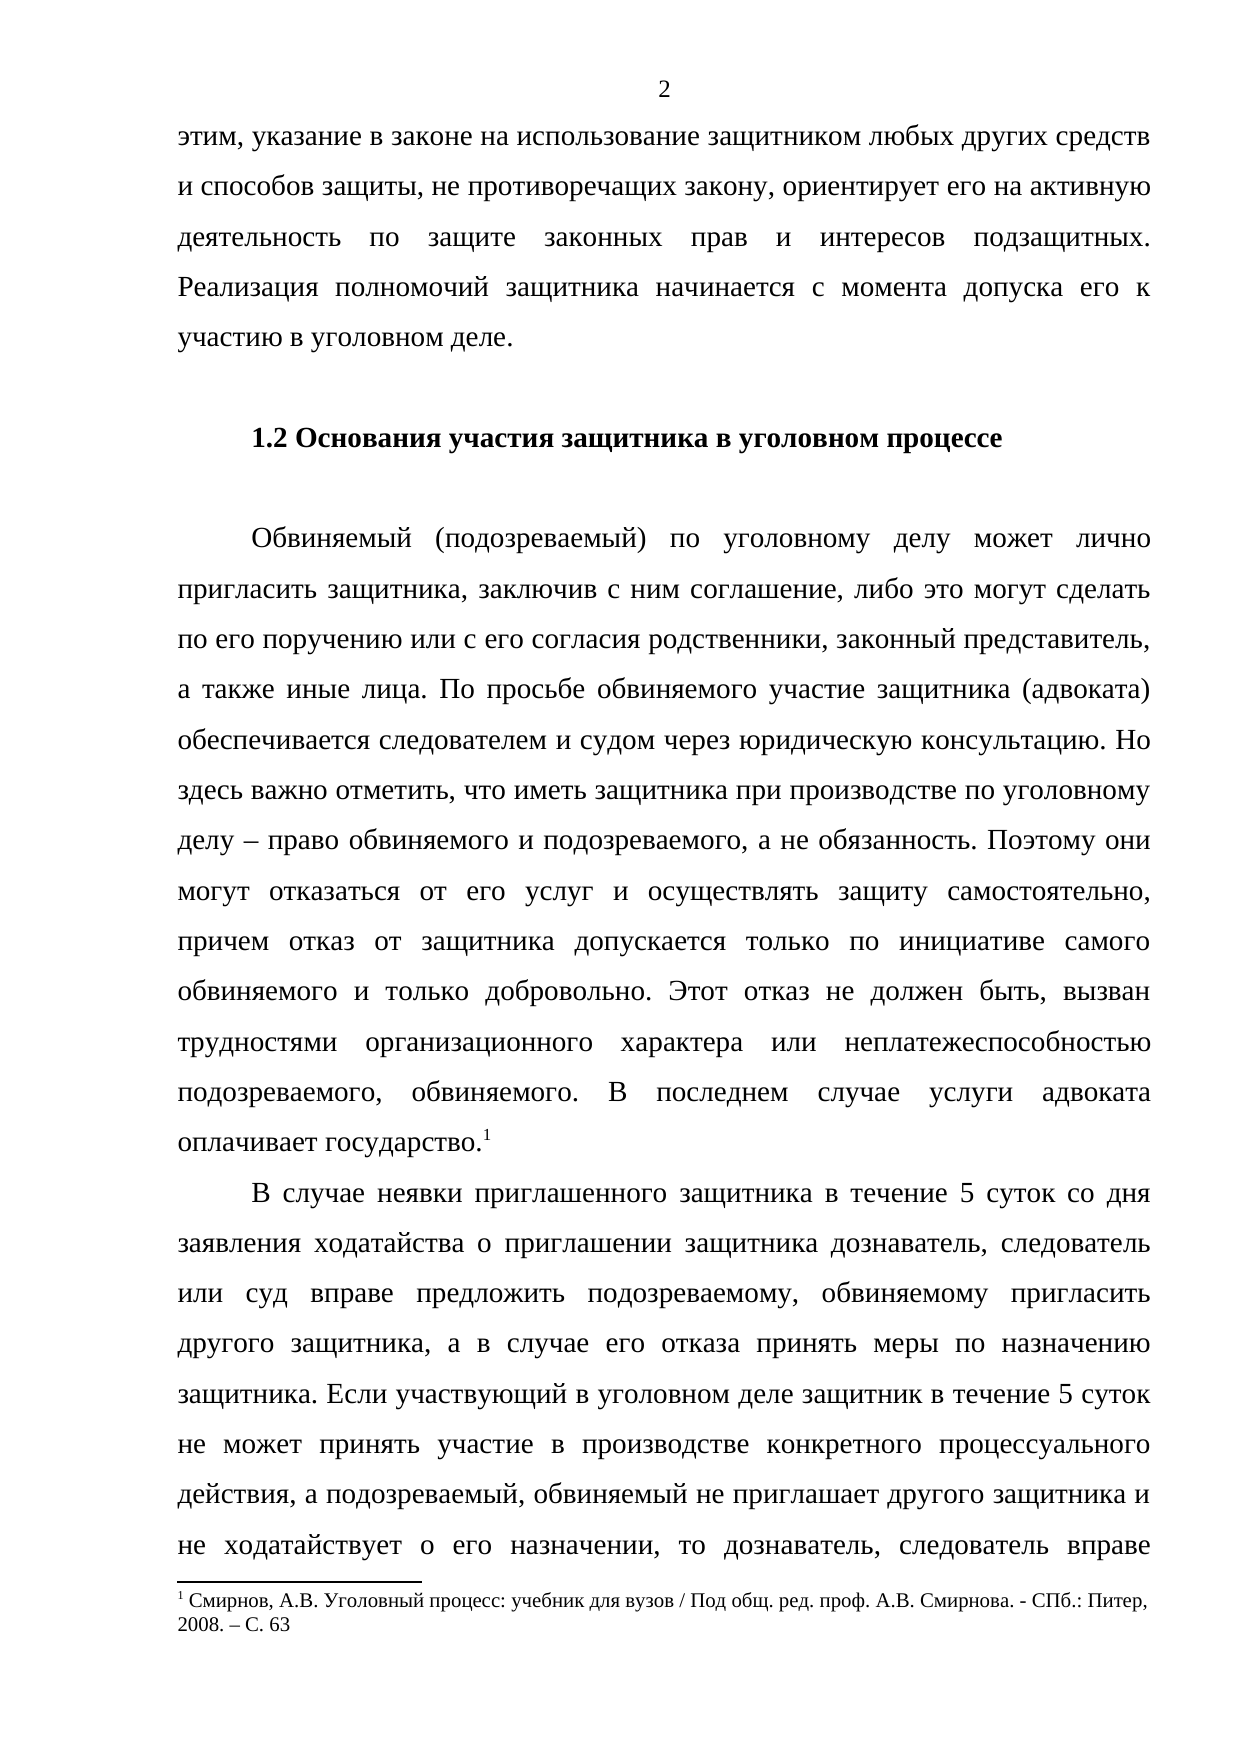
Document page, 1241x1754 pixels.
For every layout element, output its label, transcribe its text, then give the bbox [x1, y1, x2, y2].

text 1.2 Основания участия защитника в уголовном процессе [177, 420, 1152, 453]
text Обвиняемый (подозреваемый) по уголовному делу может лично пригласить защитника, заключив с ним соглашение, либо это могут сделать по его поручению или с его согласия родственники, законный представитель, а также иные лица. По просьбе обвиняемого участие защитника (адвоката) обеспечивается следователем и судом через юридическую консультацию. Но здесь важно отметить, что иметь защитника при производстве по уголовному делу – право обвиняемого и подозреваемого, а не обязанность. Поэтому они могут отказаться от его услуг и осуществлять защиту самостоятельно, причем отказ от защитника допускается только по инициативе самого обвиняемого и только добровольно. Этот отказ не должен быть, вызван трудностями организационного характера или неплатежеспособностью подозреваемого, обвиняемого. В последнем случае услуги адвоката оплачивает государство. [177, 521, 1152, 1158]
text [177, 118, 1152, 353]
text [177, 1175, 1152, 1560]
